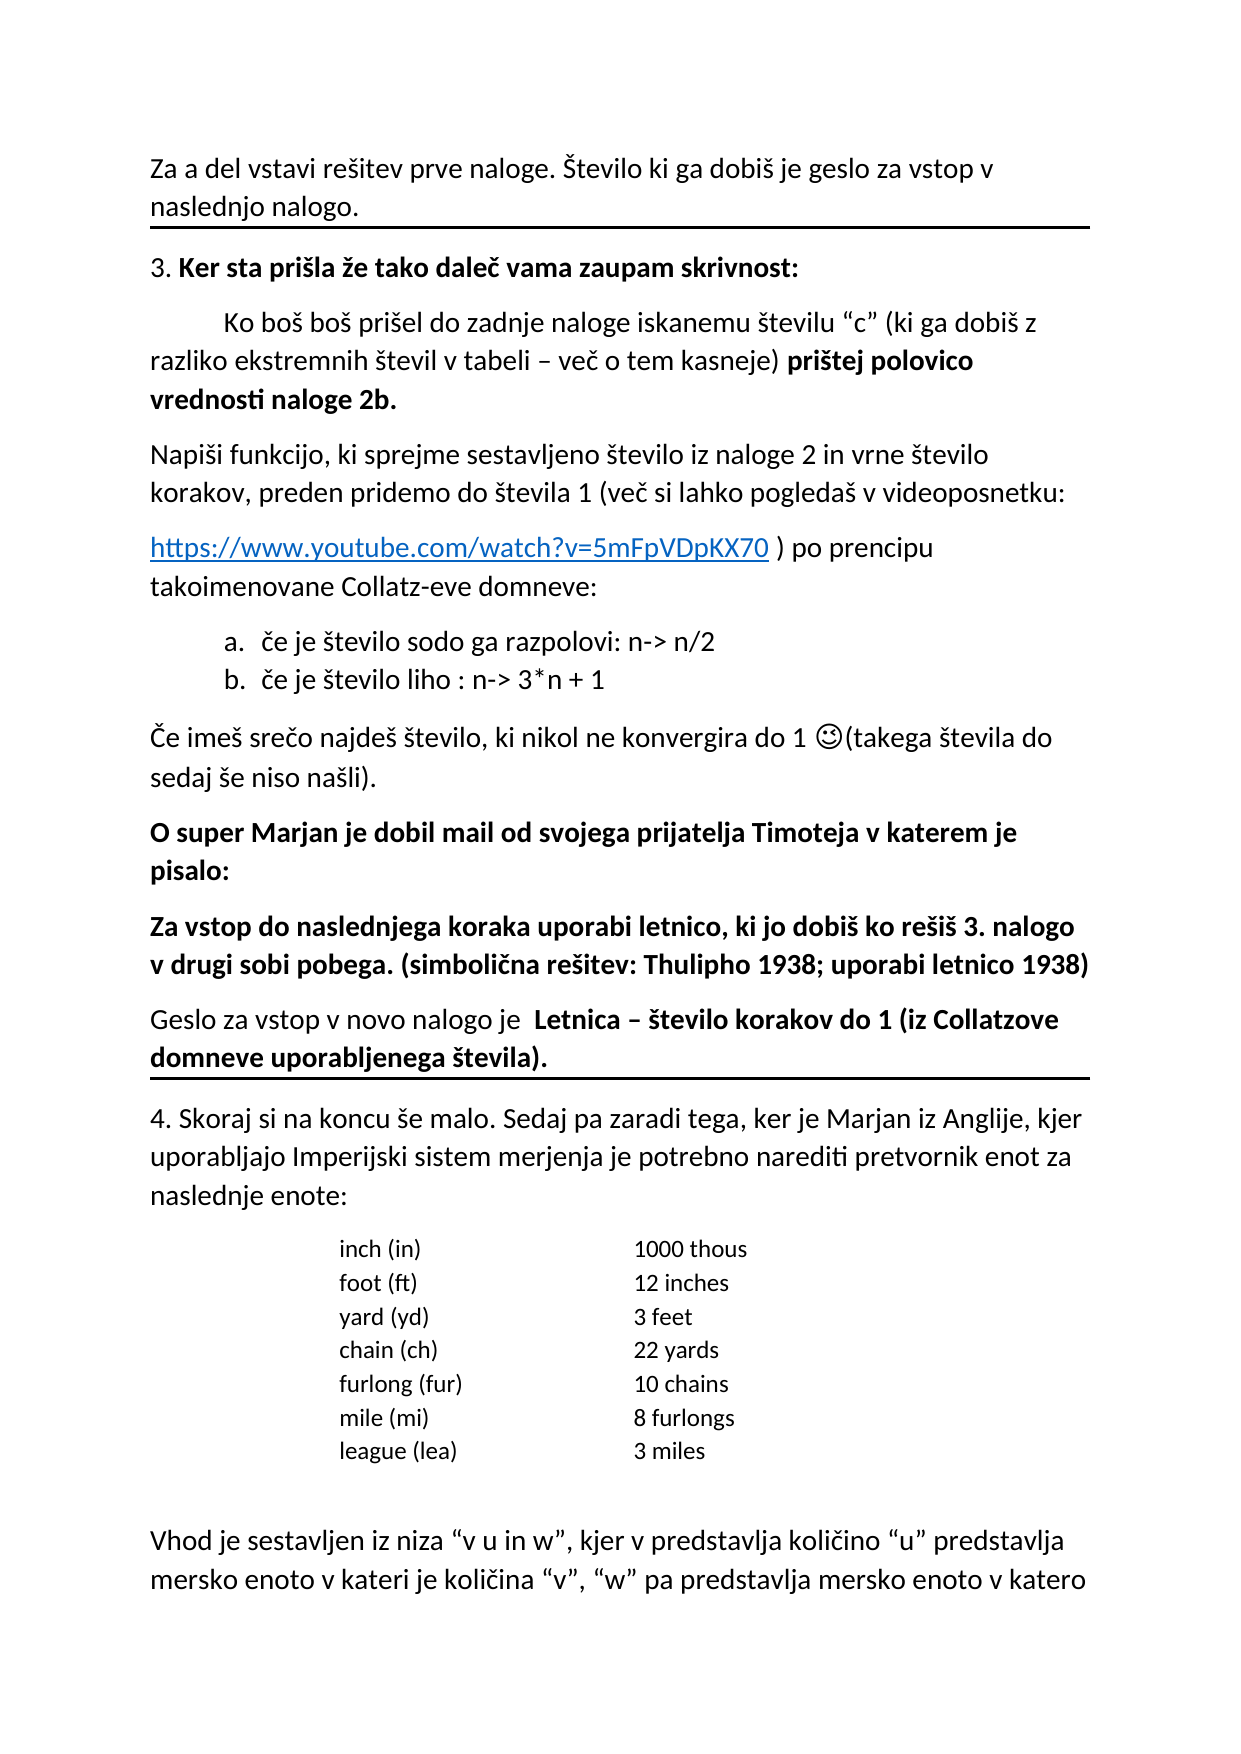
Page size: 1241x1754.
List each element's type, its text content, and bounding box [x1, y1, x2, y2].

table_cell league (lea) [338, 1434, 632, 1467]
table_header inch (in) [338, 1232, 632, 1266]
table_cell 22 yards [632, 1333, 903, 1366]
table_cell 3 feet [632, 1299, 903, 1333]
table_cell 3 miles [632, 1434, 903, 1467]
list če je število sodo ga razpolovi: n-> n/2 [224, 623, 1090, 658]
text https://www.youtube.com/watch?v=5mFpVDpKX70 ) po prencipu takoimenovane Collatz-eve domneve: [150, 529, 1090, 603]
table_cell mile (mi) [338, 1400, 632, 1434]
text O super Marjan je dobil mail od svojega prijatelja Timoteja v katerem je pisalo: [150, 814, 1090, 888]
table_cell 10 chains [632, 1366, 903, 1400]
text 4. Skoraj si na koncu še malo. Sedaj pa zaradi tega, ker je Marjan iz Anglije, kjer uporabljajo Imperijski sistem merjenja je potrebno narediti pretvornik enot za naslednje enote: [150, 1100, 1090, 1212]
list če je število liho : n-> 3*n + 1 [224, 661, 1090, 697]
text Če imeš srečo najdeš število, ki nikol ne konvergira do 1 (takega števila do sedaj še niso našli). [150, 716, 1090, 794]
table_cell 12 inches [632, 1266, 903, 1299]
table_cell yard (yd) [338, 1299, 632, 1333]
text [150, 1522, 1090, 1597]
table_cell chain (ch) [338, 1333, 632, 1366]
text Za vstop do naslednjega koraka uporabi letnico, ki jo dobiš ko rešiš 3. nalogo v drugi sobi pobega. (simbolična rešitev: Thulipho 1938; uporabi letnico 1938) [150, 908, 1090, 982]
table_cell 8 furlongs [632, 1400, 903, 1434]
table_header 1000 thous [632, 1232, 903, 1266]
text Ko boš boš prišel do zadnje naloge iskanemu številu “c” (ki ga dobiš z razliko ekstremnih števil v tabeli – več o tem kasneje) prištej polovico vrednosti naloge 2b. [150, 304, 1090, 416]
text Napiši funkcijo, ki sprejme sestavljeno število iz naloge 2 in vrne število korakov, preden pridemo do števila 1 (več si lahko pogledaš v videoposnetku: [150, 436, 1090, 510]
table_cell foot (ft) [338, 1266, 632, 1299]
text Geslo za vstop v novo nalogo je Letnica – število korakov do 1 (iz Collatzove domneve uporabljenega števila). [150, 1001, 1090, 1077]
text 3. Ker sta prišla že tako daleč vama zaupam skrivnost: [150, 249, 1090, 284]
table_cell furlong (fur) [338, 1366, 632, 1400]
text Za a del vstavi rešitev prve naloge. Število ki ga dobiš je geslo za vstop v naslednjo nalogo. [150, 150, 1090, 226]
